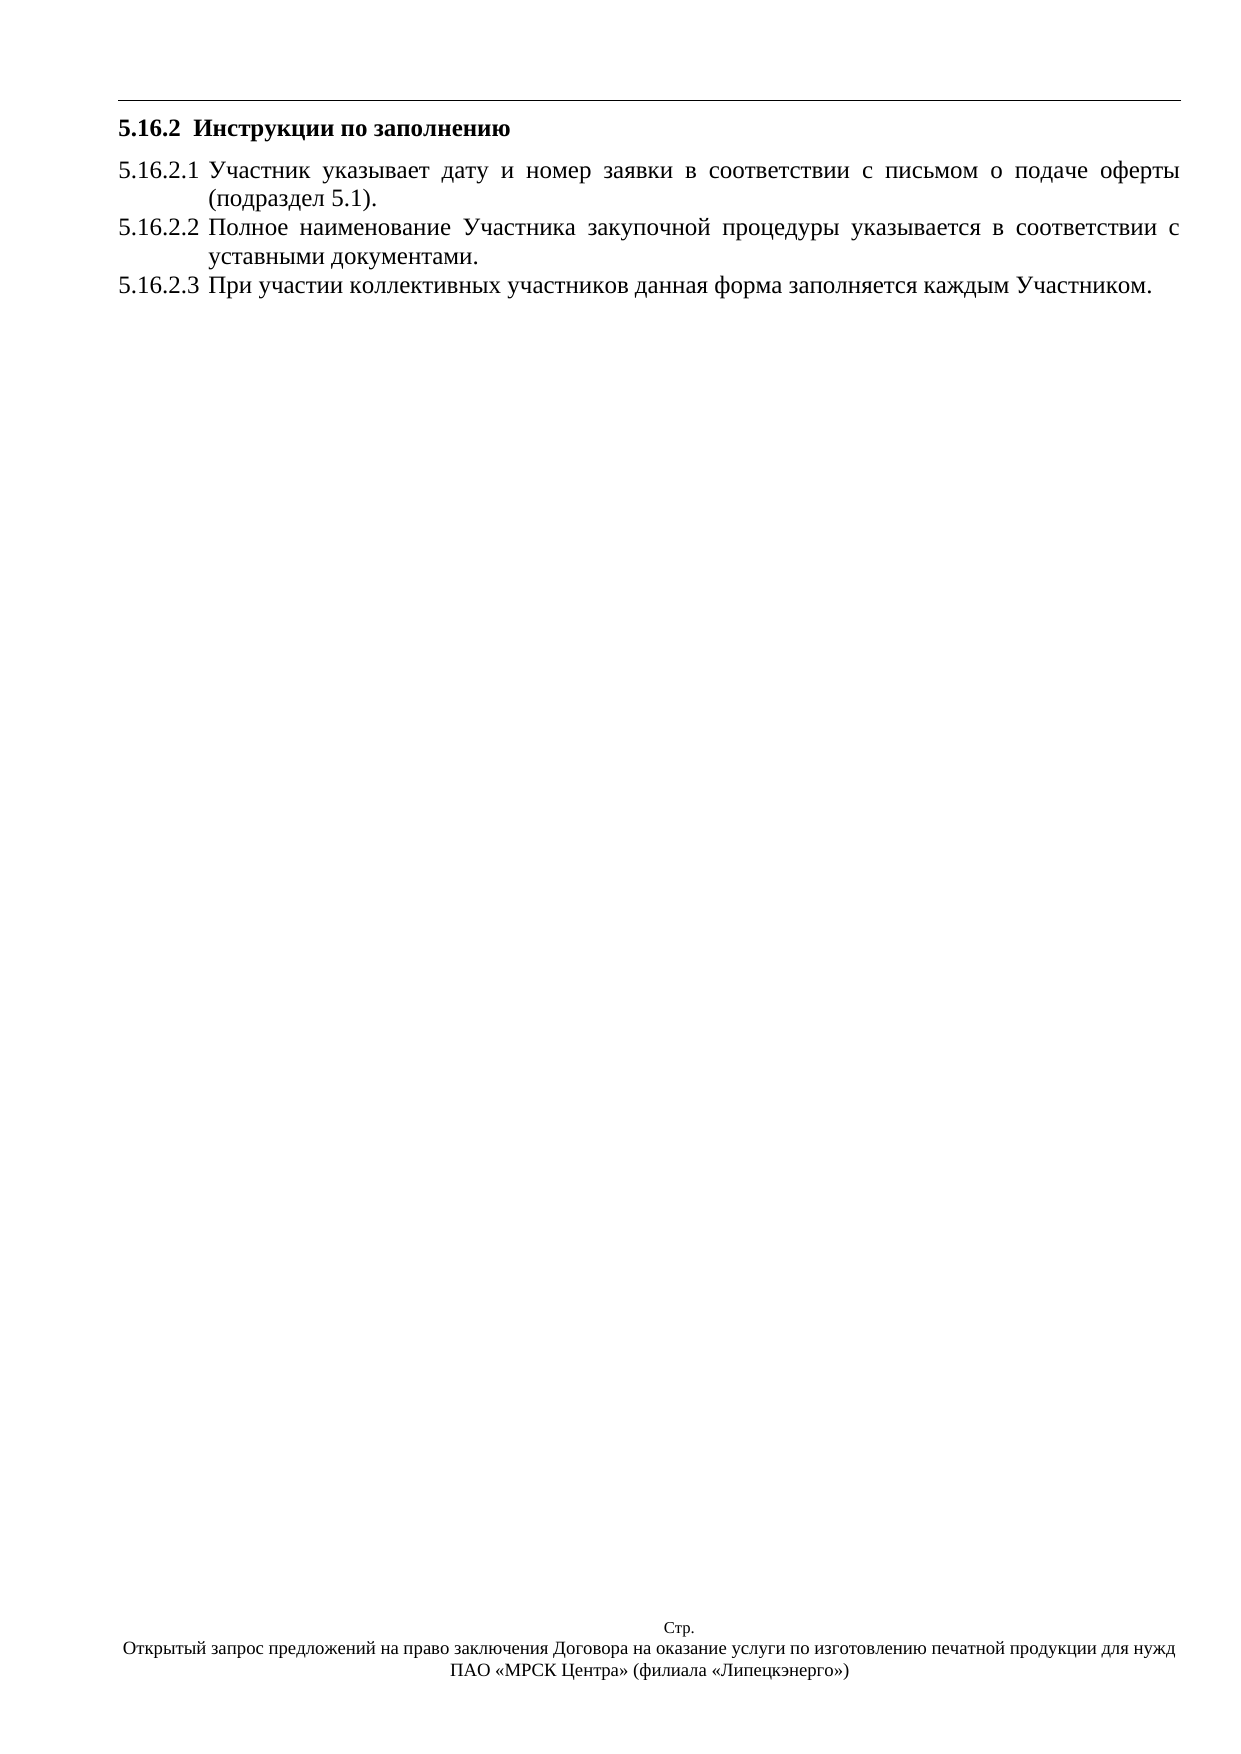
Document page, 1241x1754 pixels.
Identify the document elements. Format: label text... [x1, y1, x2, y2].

subtitle Инструкции по заполнению [118, 113, 1181, 142]
list Полное наименование Участника закупочной процедуры указывается в соответствии с уставными документами. [118, 212, 1181, 270]
list При участии коллективных участников данная форма заполняется каждым Участником. [118, 270, 1181, 298]
list Участник указывает дату и номер заявки в соответствии с письмом о подаче оферты (подраздел 5.1). [118, 155, 1181, 212]
